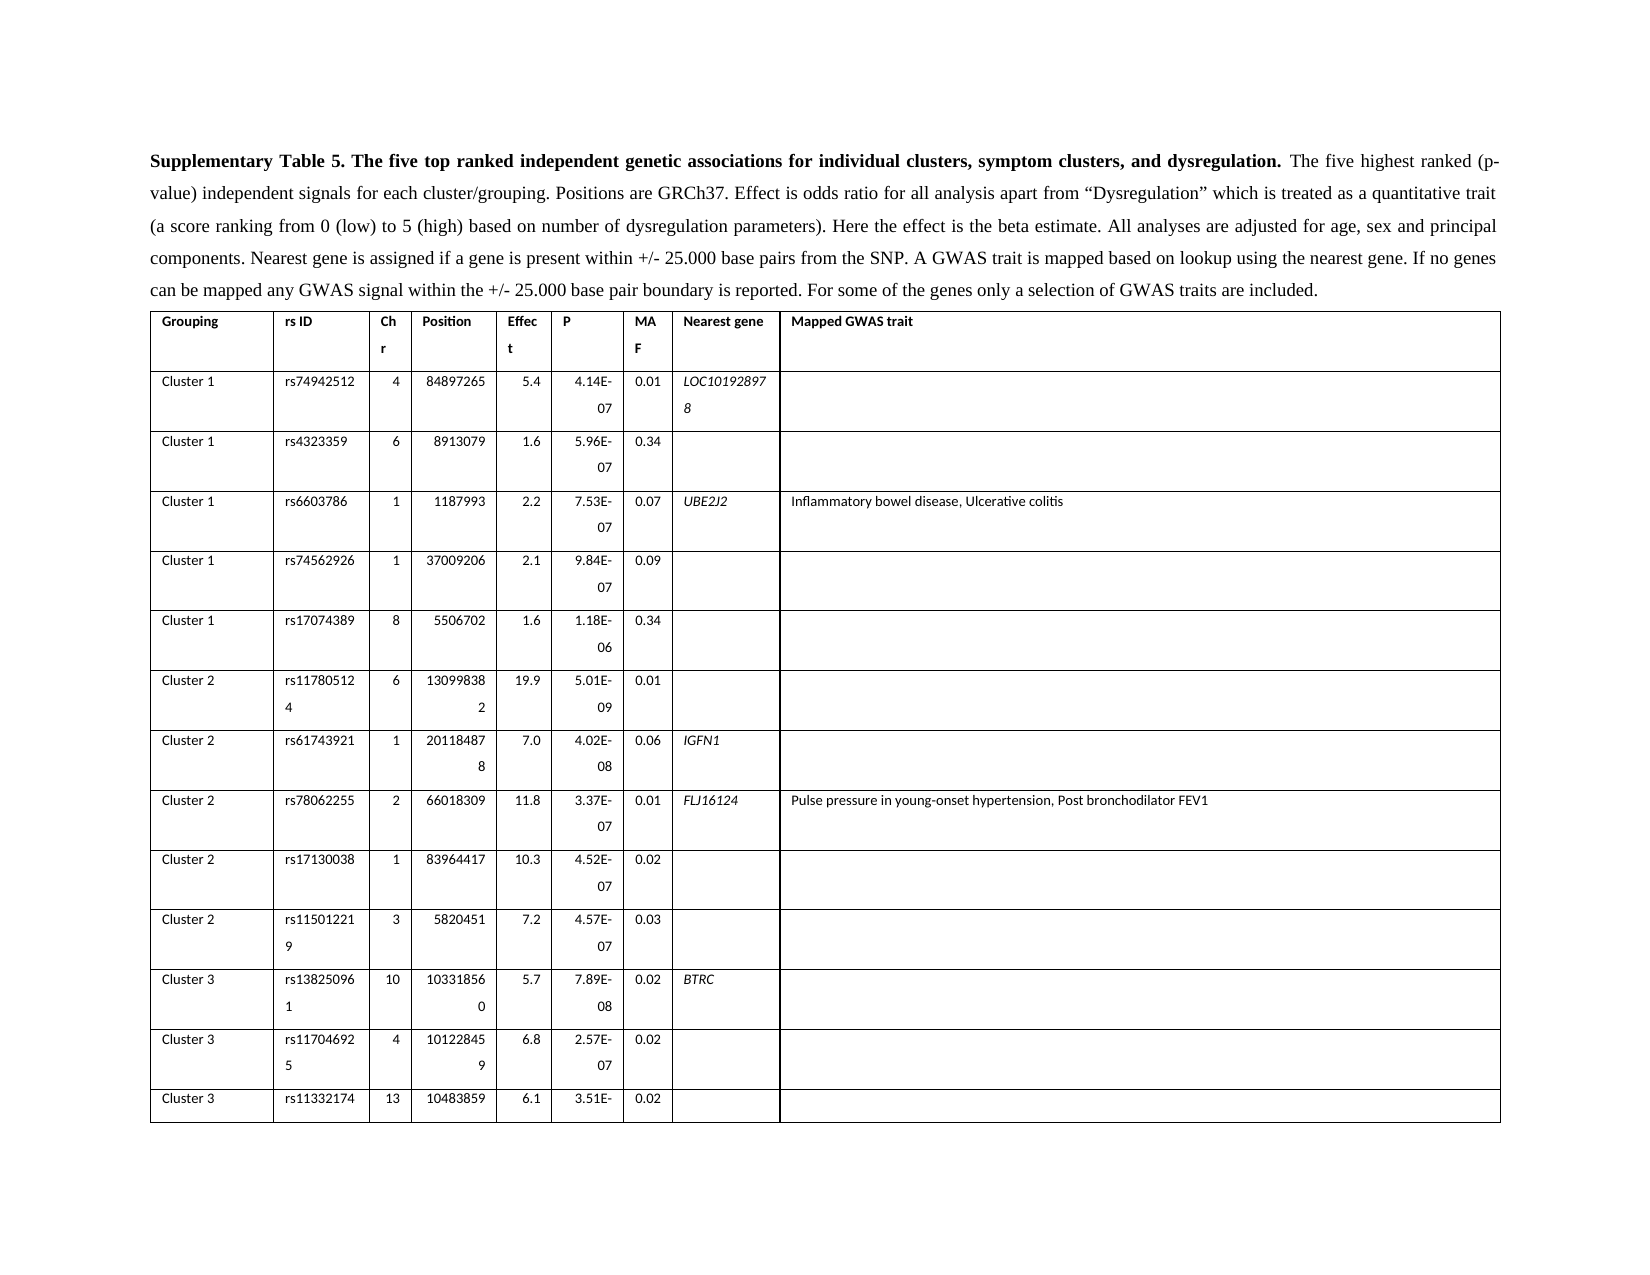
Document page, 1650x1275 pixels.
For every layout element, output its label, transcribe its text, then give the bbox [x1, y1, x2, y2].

table_cell 8913079 [412, 432, 496, 491]
table_cell 0.02 [624, 1030, 672, 1089]
table_cell [781, 372, 1500, 431]
table_cell rs117805124 [274, 671, 369, 730]
table_header Nearest gene [673, 312, 779, 371]
table_cell 0.09 [624, 552, 672, 610]
table_cell 0.07 [624, 492, 672, 551]
table_cell 0.03 [624, 910, 672, 969]
table_cell 6 [370, 432, 411, 491]
table_cell 4.02E-08 [552, 731, 623, 790]
table_cell IGFN1 [673, 731, 779, 790]
table_cell 1.18E-06 [552, 611, 623, 670]
table_cell rs61743921 [274, 731, 369, 790]
table_cell 4.52E-07 [552, 851, 623, 909]
table_cell 1 [370, 552, 411, 610]
table_cell [781, 970, 1500, 1029]
table_cell [673, 432, 779, 491]
table_cell 0.02 [624, 1090, 672, 1122]
table_cell 37009206 [412, 552, 496, 610]
table_cell 3.37E-07 [552, 791, 623, 849]
table_cell 11.8 [497, 791, 551, 849]
table_cell [673, 552, 779, 610]
table_cell 0.34 [624, 611, 672, 670]
table_cell Cluster 1 [151, 432, 273, 491]
table_header rs ID [274, 312, 369, 371]
table_cell 0.06 [624, 731, 672, 790]
table_cell 5.96E-07 [552, 432, 623, 491]
table_cell 4.57E-07 [552, 910, 623, 969]
table_cell 2.2 [497, 492, 551, 551]
table_cell 19.9 [497, 671, 551, 730]
table_cell 0.34 [624, 432, 672, 491]
table_cell 0.02 [624, 970, 672, 1029]
table_cell Cluster 1 [151, 552, 273, 610]
table_cell Cluster 2 [151, 671, 273, 730]
table_cell Cluster 3 [151, 1030, 273, 1089]
table_cell 5.01E-09 [552, 671, 623, 730]
table_cell [673, 671, 779, 730]
table_cell 4 [370, 1030, 411, 1089]
table_cell Cluster 3 [151, 1090, 273, 1122]
table_cell rs17074389 [274, 611, 369, 670]
table_cell [781, 910, 1500, 969]
table_cell [781, 1030, 1500, 1089]
table_cell rs115012219 [274, 910, 369, 969]
table_cell Pulse pressure in young-onset hypertension, Post bronchodilator FEV1 [781, 791, 1500, 849]
table_header MAF [624, 312, 672, 371]
table_cell 10.3 [497, 851, 551, 909]
table_cell BTRC [673, 970, 779, 1029]
table_cell rs74562926 [274, 552, 369, 610]
table_cell 104838591 [412, 1090, 496, 1122]
table_cell Cluster 1 [151, 372, 273, 431]
table_cell 4 [370, 372, 411, 431]
table_cell Cluster 1 [151, 611, 273, 670]
table_cell 1 [370, 492, 411, 551]
table_cell 4.14E-07 [552, 372, 623, 431]
table_cell 101228459 [412, 1030, 496, 1089]
table_cell 0.01 [624, 372, 672, 431]
table_cell 0.01 [624, 791, 672, 849]
table_cell 6 [370, 671, 411, 730]
table_cell 9.84E-07 [552, 552, 623, 610]
table_cell 2.1 [497, 552, 551, 610]
table_cell 66018309 [412, 791, 496, 849]
table_header Chr [370, 312, 411, 371]
table_cell UBE2J2 [673, 492, 779, 551]
table_cell Cluster 1 [151, 492, 273, 551]
table_header Mapped GWAS trait [781, 312, 1500, 371]
table_cell Cluster 2 [151, 791, 273, 849]
table_cell rs78062255 [274, 791, 369, 849]
table_cell 8 [370, 611, 411, 670]
table_cell 1187993 [412, 492, 496, 551]
table_cell [781, 851, 1500, 909]
table_header P [552, 312, 623, 371]
table_cell [673, 910, 779, 969]
table_cell [781, 611, 1500, 670]
table_cell 1.6 [497, 611, 551, 670]
table_cell 5.7 [497, 970, 551, 1029]
table_header Position [412, 312, 496, 371]
table_cell [673, 851, 779, 909]
table_cell Cluster 3 [151, 970, 273, 1029]
table_cell 5506702 [412, 611, 496, 670]
table_cell rs4323359 [274, 432, 369, 491]
table_cell rs6603786 [274, 492, 369, 551]
table_cell 5.4 [497, 372, 551, 431]
table_cell Cluster 2 [151, 910, 273, 969]
table_header Grouping [151, 312, 273, 371]
table_cell FLJ16124 [673, 791, 779, 849]
table_cell [781, 1090, 1500, 1122]
table_cell 1.6 [497, 432, 551, 491]
table_cell 2 [370, 791, 411, 849]
table_cell 130998382 [412, 671, 496, 730]
table_cell rs74942512 [274, 372, 369, 431]
table_cell Inflammatory bowel disease, Ulcerative colitis [781, 492, 1500, 551]
table_cell [673, 1030, 779, 1089]
table_cell 10 [370, 970, 411, 1029]
table_cell [781, 432, 1500, 491]
table_cell 6.8 [497, 1030, 551, 1089]
table_cell 7.89E-08 [552, 970, 623, 1029]
table_cell 1 [370, 731, 411, 790]
table_cell [781, 552, 1500, 610]
table_cell 7.53E-07 [552, 492, 623, 551]
table_header Effect [497, 312, 551, 371]
table_cell rs138250961 [274, 970, 369, 1029]
text Supplementary Table 5. The five top ranked independent genetic associations for individual clusters, symptom clusters, and dysregulation. The five highest ranked (p-value) independent signals for each cluster/grouping. Positions are GRCh37. Effect is odds ratio for all analysis apart from “Dysregulation” which is treated as a quantitative trait (a score ranking from 0 (low) to 5 (high) based on number of dysregulation parameters). Here the effect is the beta estimate. All analyses are adjusted for age, sex and principal components. Nearest gene is assigned if a gene is present within +/- 25.000 base pairs from the SNP. A GWAS trait is mapped based on lookup using the nearest gene. If no genes can be mapped any GWAS signal within the +/- 25.000 base pair boundary is reported. For some of the genes only a selection of GWAS traits are included. [150, 150, 1500, 301]
table_cell 0.01 [624, 671, 672, 730]
table_cell rs17130038 [274, 851, 369, 909]
table_cell 3.51E-07 [552, 1090, 623, 1122]
table_cell 2.57E-07 [552, 1030, 623, 1089]
table_cell 6.1 [497, 1090, 551, 1122]
table_cell Cluster 2 [151, 851, 273, 909]
table_cell 0.02 [624, 851, 672, 909]
table_cell 103318560 [412, 970, 496, 1029]
table_cell [781, 731, 1500, 790]
table_cell [781, 671, 1500, 730]
table_cell 13 [370, 1090, 411, 1122]
table_cell LOC101928978 [673, 372, 779, 431]
table_cell 7.0 [497, 731, 551, 790]
table_cell rs117046925 [274, 1030, 369, 1089]
table_cell 1 [370, 851, 411, 909]
table_cell 3 [370, 910, 411, 969]
table_cell [673, 1090, 779, 1122]
table_cell 84897265 [412, 372, 496, 431]
table_cell 83964417 [412, 851, 496, 909]
table_cell Cluster 2 [151, 731, 273, 790]
table_cell 7.2 [497, 910, 551, 969]
table_cell rs113321747 [274, 1090, 369, 1122]
table_cell 201184878 [412, 731, 496, 790]
table_cell [673, 611, 779, 670]
table_cell 5820451 [412, 910, 496, 969]
